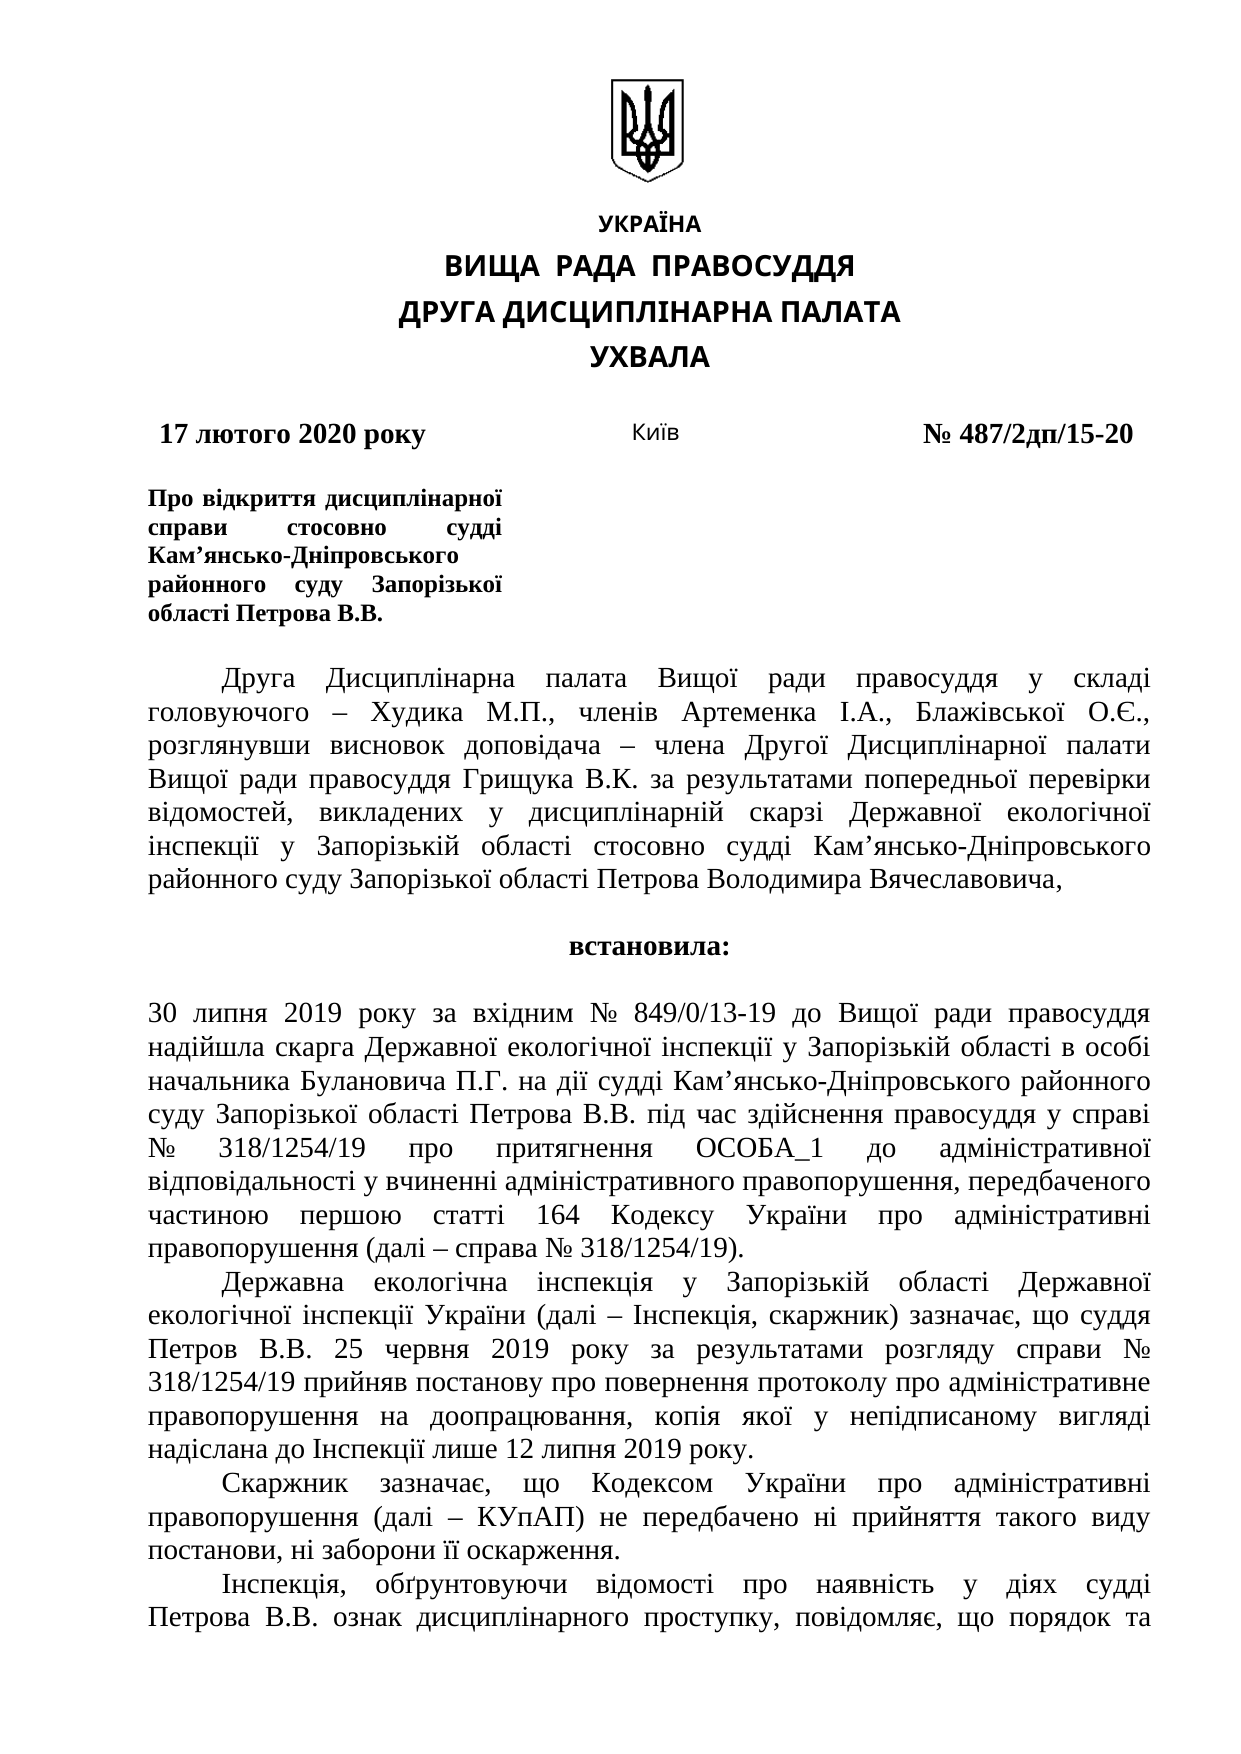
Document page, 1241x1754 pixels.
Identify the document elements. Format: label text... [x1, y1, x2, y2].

text 30 липня 2019 року за вхідним № 849/0/13-19 до Вищої ради правосуддя надійшла скарга Державної екологічної інспекції у Запорізькій області в особі начальника Булановича П.Г. на дії судді Кам’янсько-Дніпровського районного суду Запорізької області Петрова В.В. під час здійснення правосуддя у справі № 318/1254/19 про притягнення ОСОБА_1 до адміністративної відповідальності у вчиненні адміністративного правопорушення, передбаченого частиною першою статті 164 Кодексу України про адміністративні правопорушення (далі – справа № 318/1254/19). [148, 996, 1152, 1264]
text Друга Дисциплінарна палата Вищої ради правосуддя у складі головуючого – Худика М.П., членів Артеменка І.А., Блажівської О.Є., розглянувши висновок доповідача – члена Другої Дисциплінарної палати Вищої ради правосуддя Грищука В.К. за результатами попередньої перевірки відомостей, викладених у дисциплінарній скарзі Державної екологічної інспекції у Запорізькій області стосовно судді Кам’янсько-Дніпровського районного суду Запорізької області Петрова Володимира Вячеславовича, [148, 660, 1152, 895]
table_header № 487/2дп/15-20 [812, 416, 1144, 449]
picture [608, 77, 691, 184]
table_header Київ [499, 416, 812, 449]
table_header 17 лютого 2020 року [148, 416, 498, 449]
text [148, 1566, 1152, 1633]
text ДРУГА ДИСЦИПЛІНАРНА ПАЛАТА [148, 291, 1152, 331]
text УКРАЇНА [148, 208, 1152, 239]
text Державна екологічна інспекція у Запорізькій області Державної екологічної інспекції України (далі – Інспекція, скаржник) зазначає, що суддя Петров В.В. 25 червня 2019 року за результатами розгляду справи № 318/1254/19 прийняв постанову про повернення протоколу про адміністративне правопорушення на доопрацювання, копія якої у непідписаному вигляді надіслана до Інспекції лише 12 липня 2019 року. [148, 1264, 1152, 1465]
text Скаржник зазначає, що Кодексом України про адміністративні правопорушення (далі – КУпАП) не передбачено ні прийняття такого виду постанови, ні заборони її оскарження. [148, 1465, 1152, 1566]
text Про відкриття дисциплінарної справи стосовно судді Кам’янсько-Дніпровського районного суду Запорізької області Петрова В.В. [148, 483, 502, 627]
text ВИЩА РАДА ПРАВОСУДДЯ [148, 245, 1152, 285]
text встановила: [148, 928, 1152, 962]
text УХВАЛА [148, 337, 1152, 376]
